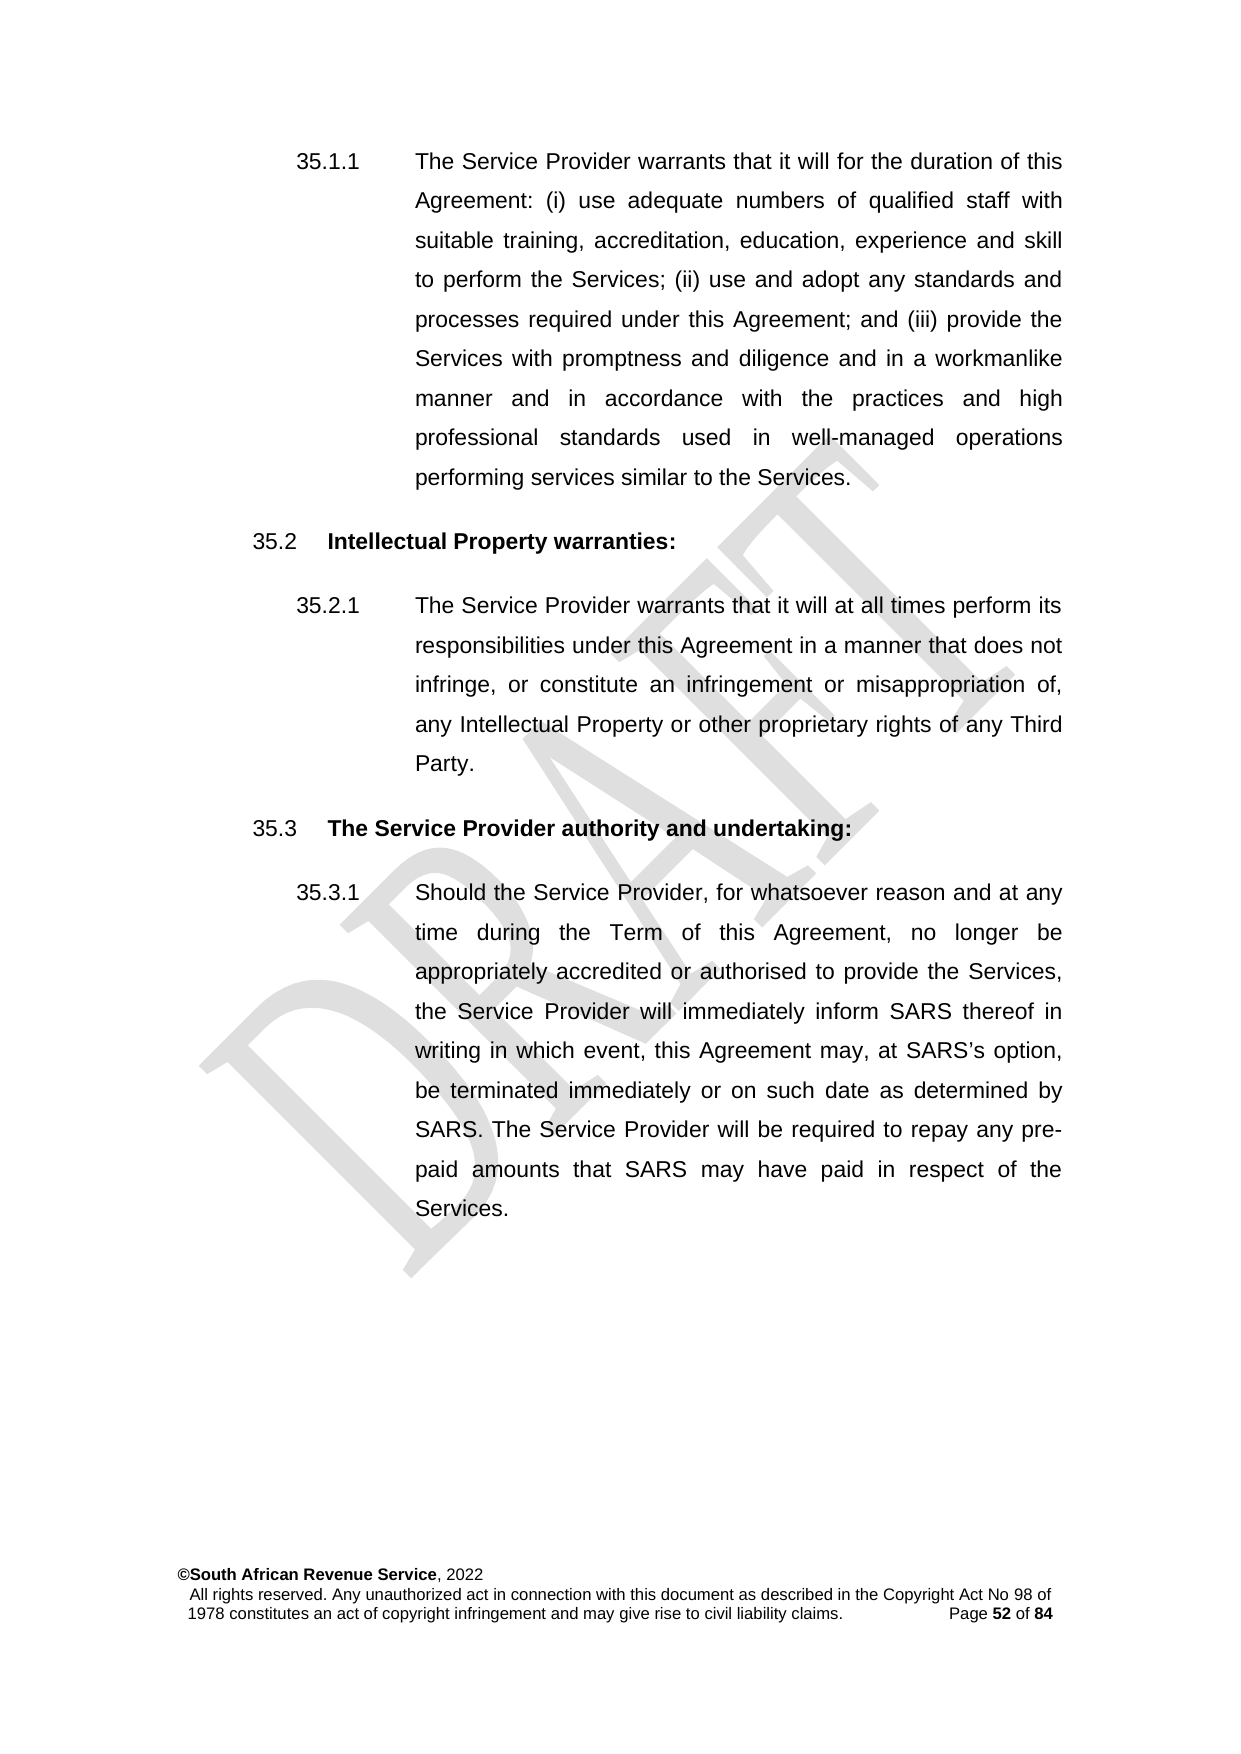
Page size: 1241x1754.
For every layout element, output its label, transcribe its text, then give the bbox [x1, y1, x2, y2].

list The Service Provider warrants that it will at all times perform its responsibilities under this Agreement in a manner that does not infringe, or constitute an infringement or misappropriation of, any Intellectual Property or other proprietary rights of any Third Party. [296, 592, 1063, 777]
list Should the Service Provider, for whatsoever reason and at any time during the Term of this Agreement, no longer be appropriately accredited or authorised to provide the Services, the Service Provider will immediately inform SARS thereof in writing in which event, this Agreement may, at SARS’s option, be terminated immediately or on such date as determined by SARS. The Service Provider will be required to repay any pre-paid amounts that SARS may have paid in respect of the Services. [296, 879, 1063, 1222]
list Intellectual Property warranties: [252, 528, 1063, 554]
list The Service Provider authority and undertaking: [252, 815, 1063, 841]
list The Service Provider warrants that it will for the duration of this Agreement: (i) use adequate numbers of qualified staff with suitable training, accreditation, education, experience and skill to perform the Services; (ii) use and adopt any standards and processes required under this Agreement; and (iii) provide the Services with promptness and diligence and in a workmanlike manner and in accordance with the practices and high professional standards used in well-managed operations performing services similar to the Services. [296, 148, 1063, 490]
